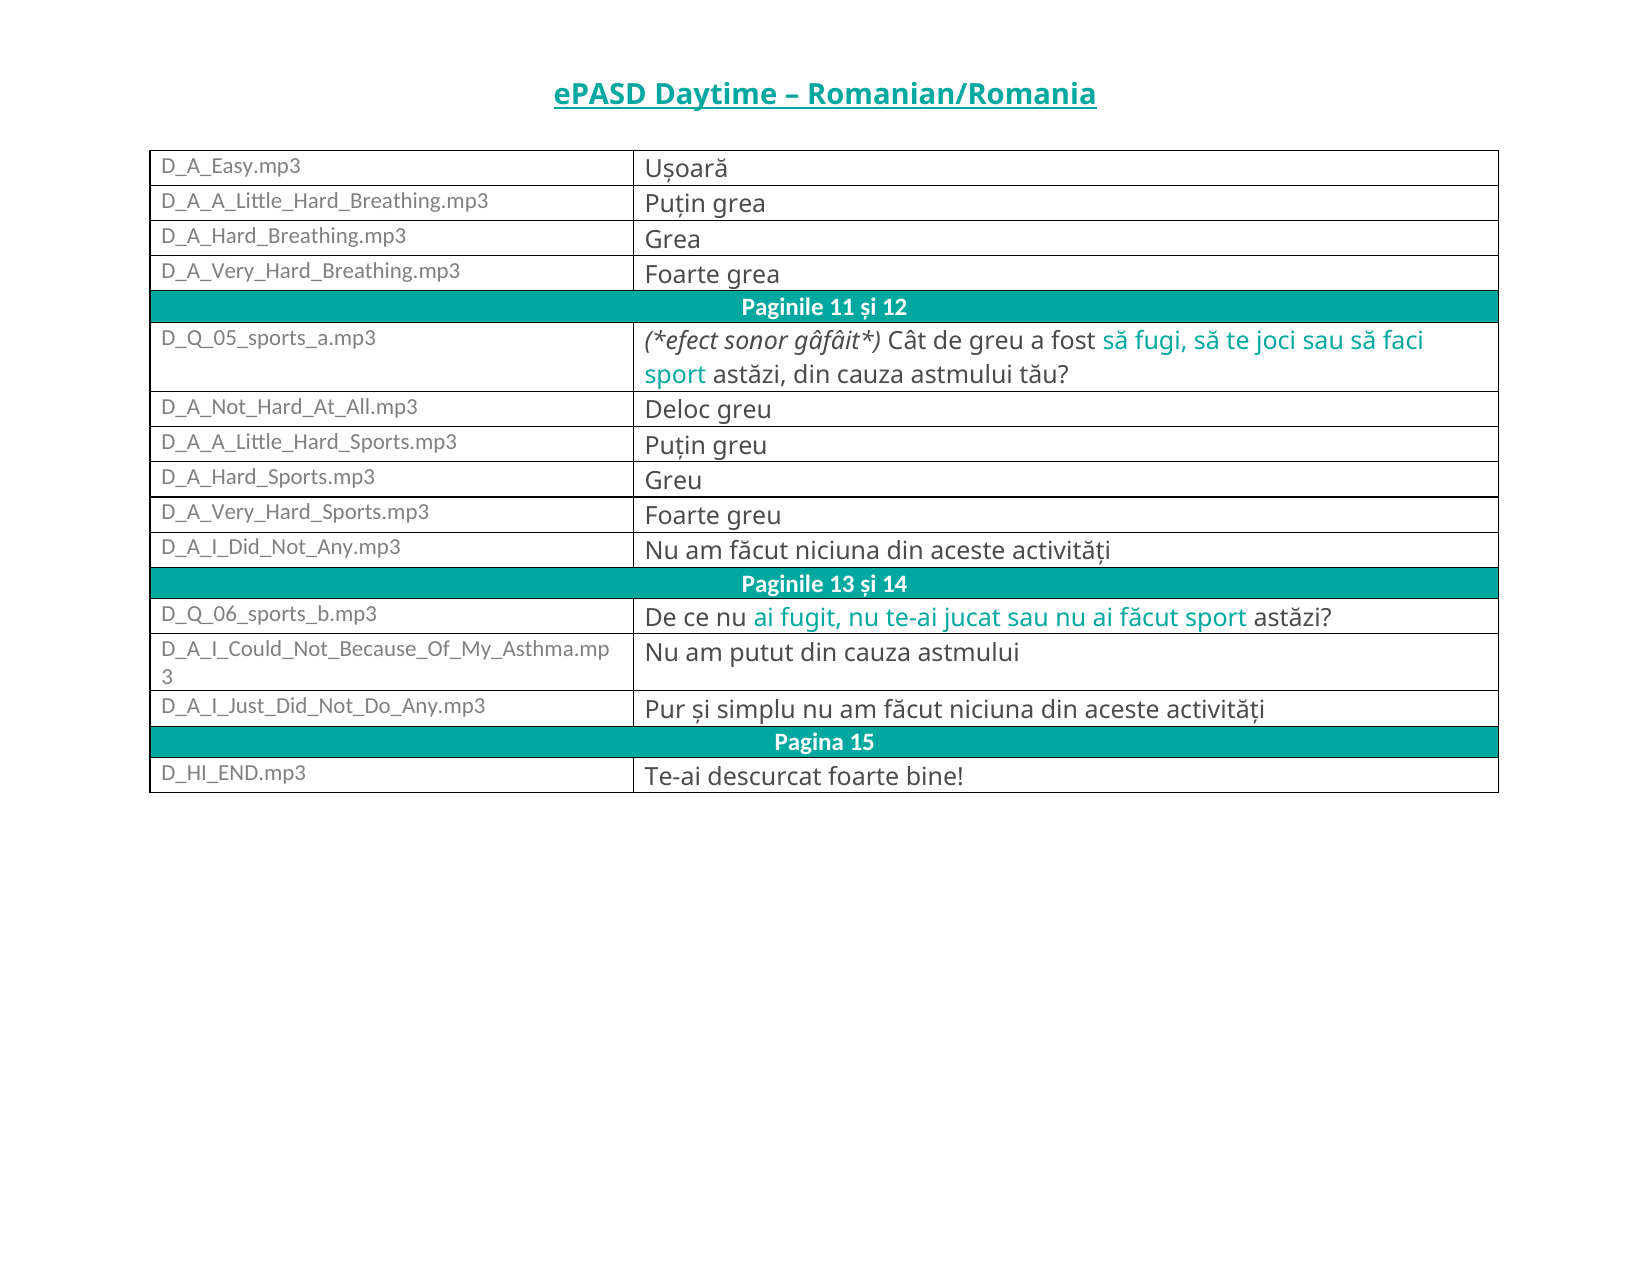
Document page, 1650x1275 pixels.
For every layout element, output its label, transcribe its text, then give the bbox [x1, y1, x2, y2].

table_cell Paginile 11 și 12 [151, 291, 1498, 322]
table_cell Foarte greu [634, 498, 1498, 532]
table_cell D_A_Very_Hard_Breathing.mp3 [151, 256, 633, 290]
table_cell D_A_Easy.mp3 [151, 151, 633, 185]
table_cell Ușoară [634, 151, 1498, 185]
table_cell (*efect sonor gâfâit*) Cât de greu a fost să fugi, să te joci sau să faci sport astăzi, din cauza astmului tău? [634, 323, 1498, 391]
table_cell De ce nu ai fugit, nu te-ai jucat sau nu ai făcut sport astăzi? [634, 599, 1498, 633]
table_cell Puțin grea [634, 186, 1498, 220]
table_cell Pagina 15 [151, 727, 1498, 757]
table_cell Te-ai descurcat foarte bine! [634, 758, 1498, 792]
table_cell D_A_I_Just_Did_Not_Do_Any.mp3 [151, 691, 633, 726]
table_cell Foarte grea [634, 256, 1498, 290]
table_cell D_A_A_Little_Hard_Sports.mp3 [151, 427, 633, 461]
table_cell D_HI_END.mp3 [151, 758, 633, 792]
table_cell Nu am putut din cauza astmului [634, 634, 1498, 690]
table_cell Deloc greu [634, 392, 1498, 426]
table_cell Pur și simplu nu am făcut niciuna din aceste activități [634, 691, 1498, 726]
table_cell Puțin greu [634, 427, 1498, 461]
table_cell D_Q_05_sports_a.mp3 [151, 323, 633, 391]
table_cell D_A_Not_Hard_At_All.mp3 [151, 392, 633, 426]
table_cell Grea [634, 221, 1498, 255]
table_cell D_A_A_Little_Hard_Breathing.mp3 [151, 186, 633, 220]
table_cell Greu [634, 462, 1498, 496]
table_cell D_A_Hard_Sports.mp3 [151, 462, 633, 496]
table_cell Nu am făcut niciuna din aceste activități [634, 533, 1498, 567]
table_cell D_A_I_Did_Not_Any.mp3 [151, 533, 633, 567]
table_cell D_A_I_Could_Not_Because_Of_My_Asthma.mp3 [151, 634, 633, 690]
table_cell D_A_Hard_Breathing.mp3 [151, 221, 633, 255]
table_cell D_A_Very_Hard_Sports.mp3 [151, 498, 633, 532]
table_cell Paginile 13 și 14 [151, 568, 1498, 598]
table_cell D_Q_06_sports_b.mp3 [151, 599, 633, 633]
